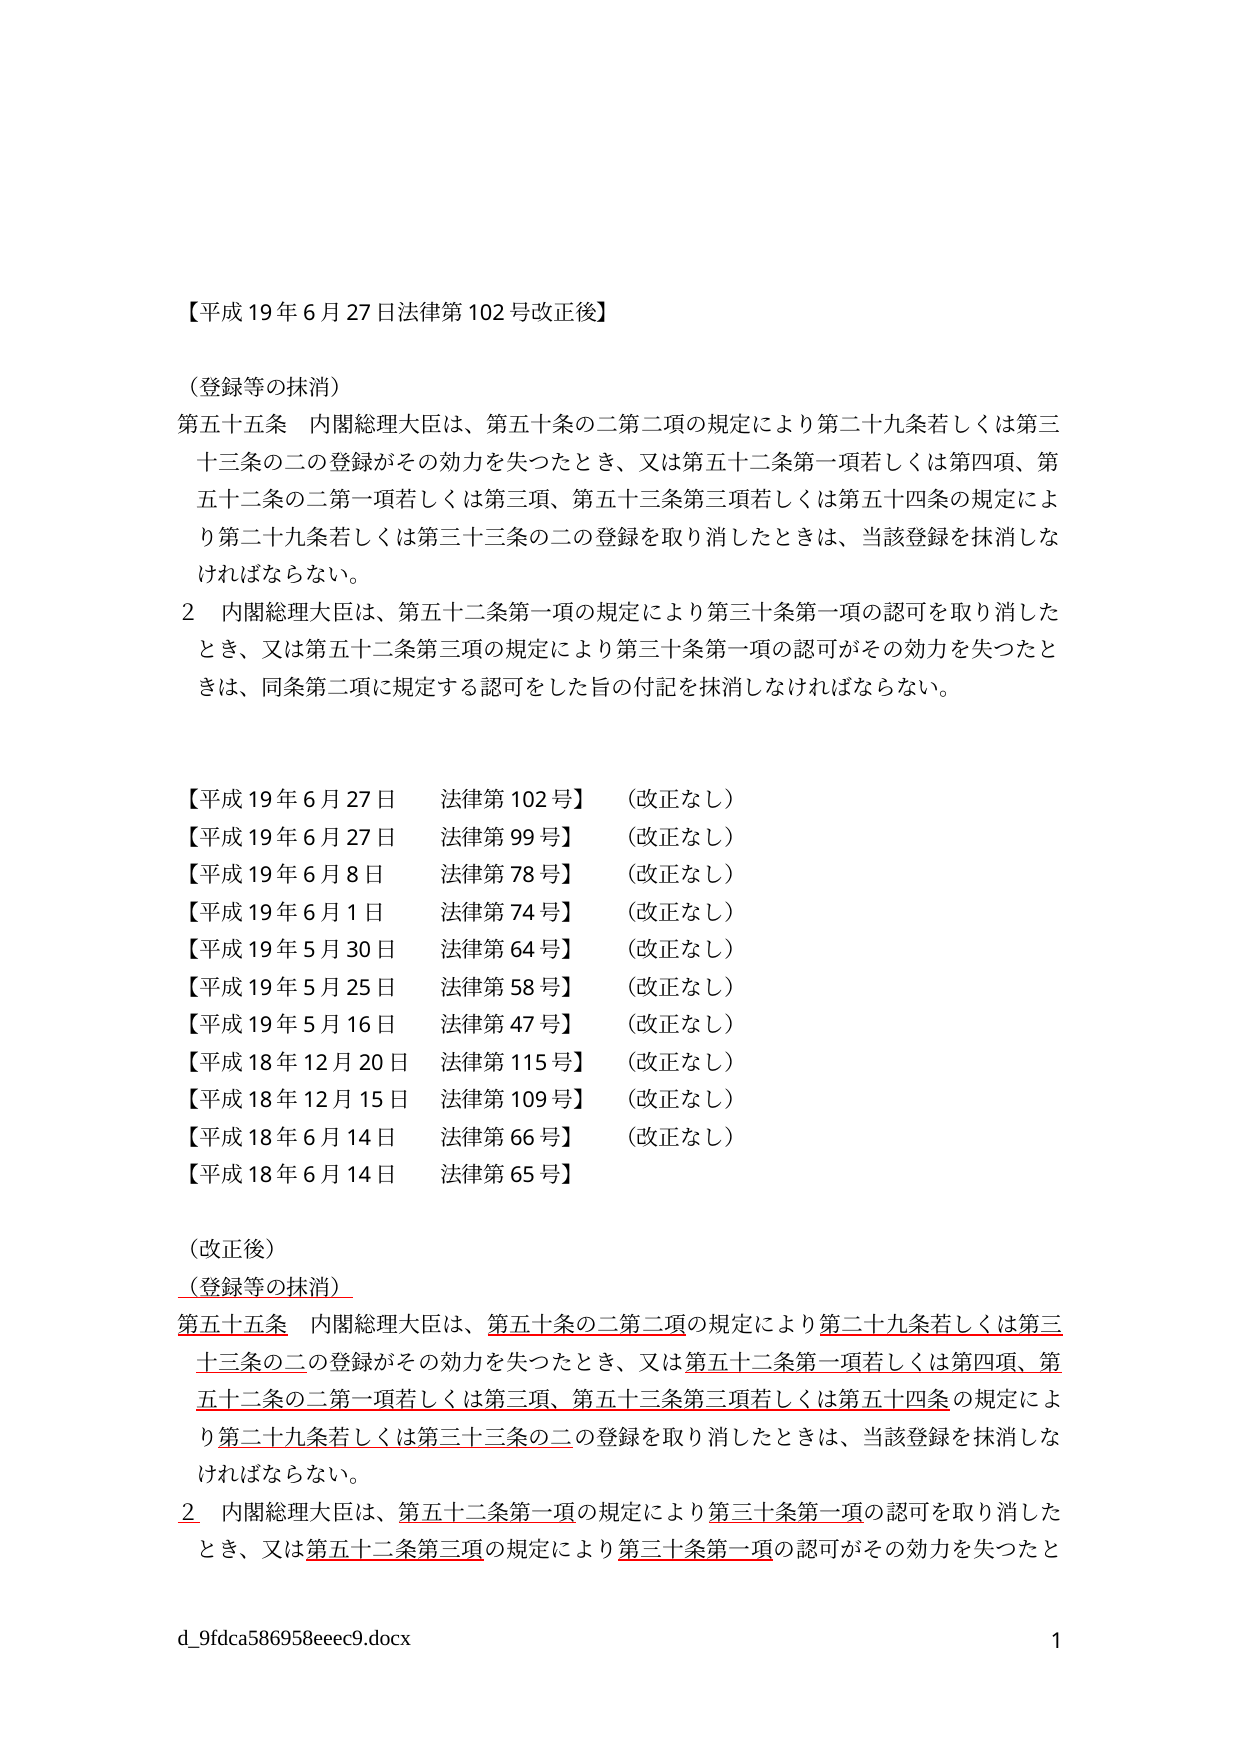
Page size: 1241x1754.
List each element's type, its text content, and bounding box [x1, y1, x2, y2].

text 【平成18年6月14日 法律第65号】 [177, 1154, 1063, 1192]
text 【平成19年6月27日 法律第102号】 （改正なし） [177, 779, 1063, 817]
text 【平成19年5月30日 法律第64号】 （改正なし） [177, 929, 1063, 967]
text 第五十五条 内閣総理大臣は、第五十条の二第二項の規定により第二十九条若しくは第三十三条の二の登録がその効力を失つたとき、又は第五十二条第一項若しくは第四項、第五十二条の二第一項若しくは第三項、第五十三条第三項若しくは第五十四条の規定により第二十九条若しくは第三十三条の二の登録を取り消したときは、当該登録を抹消しなければならない。 [177, 404, 1063, 592]
text 【平成19年6月8日 法律第78号】 （改正なし） [177, 854, 1063, 892]
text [177, 1492, 1063, 1567]
text 【平成19年5月16日 法律第47号】 （改正なし） [177, 1004, 1063, 1042]
text 【平成19年6月1日 法律第74号】 （改正なし） [177, 892, 1063, 929]
text 【平成19年6月27日法律第102号改正後】 [177, 292, 1063, 329]
text 【平成19年5月25日 法律第58号】 （改正なし） [177, 967, 1063, 1004]
text 【平成19年6月27日 法律第99号】 （改正なし） [177, 817, 1063, 854]
text ２ 内閣総理大臣は、第五十二条第一項の規定により第三十条第一項の認可を取り消したとき、又は第五十二条第三項の規定により第三十条第一項の認可がその効力を失つたときは、同条第二項に規定する認可をした旨の付記を抹消しなければならない。 [177, 592, 1063, 704]
text 【平成18年12月20日 法律第115号】 （改正なし） [177, 1042, 1063, 1079]
text 【平成18年6月14日 法律第66号】 （改正なし） [177, 1117, 1063, 1154]
text 【平成18年12月15日 法律第109号】 （改正なし） [177, 1079, 1063, 1117]
text （改正後） [177, 1229, 1063, 1267]
text （登録等の抹消） [177, 1267, 1063, 1304]
text 第五十五条 内閣総理大臣は、第五十条の二第二項の規定により第二十九条若しくは第三十三条の二の登録がその効力を失つたとき、又は第五十二条第一項若しくは第四項、第五十二条の二第一項若しくは第三項、第五十三条第三項若しくは第五十四条の規定により第二十九条若しくは第三十三条の二の登録を取り消したときは、当該登録を抹消しなければならない。 [177, 1304, 1063, 1492]
text （登録等の抹消） [177, 367, 1063, 404]
